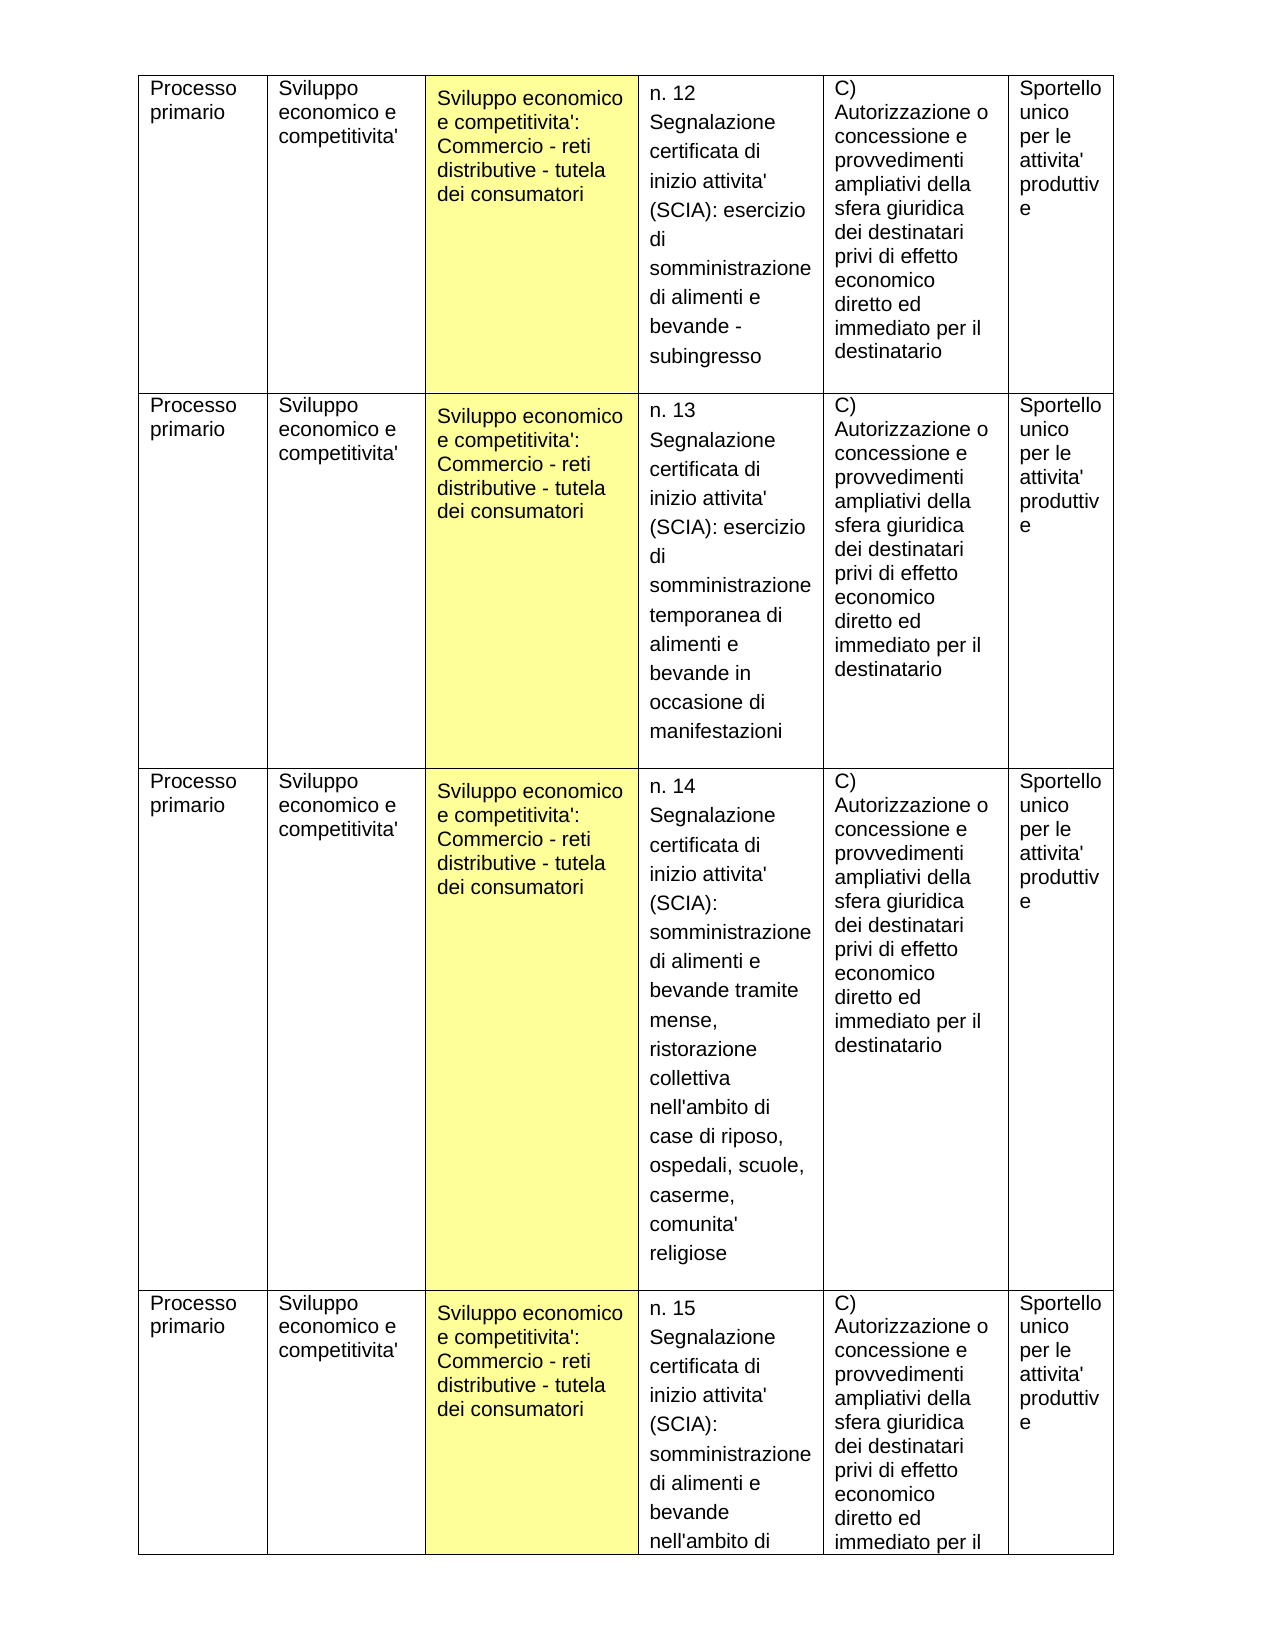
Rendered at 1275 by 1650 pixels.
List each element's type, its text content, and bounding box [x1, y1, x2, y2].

table_cell Processo primario [139, 769, 267, 1290]
table_cell Sportello unico per le attivita' produttive [1009, 394, 1113, 768]
table_cell n. 13 Segnalazione certificata di inizio attivita' (SCIA): esercizio di somministrazione temporanea di alimenti e bevande in occasione di manifestazioni [639, 394, 823, 768]
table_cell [824, 1291, 1008, 1554]
table_cell Processo primario [139, 394, 267, 768]
table_cell Sviluppo economico e competitivita': Commercio - reti distributive - tutela dei consumatori [426, 769, 638, 1290]
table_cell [268, 76, 425, 392]
table_cell n. 14 Segnalazione certificata di inizio attivita' (SCIA): somministrazione di alimenti e bevande tramite mense, ristorazione collettiva nell'ambito di case di riposo, ospedali, scuole, caserme, comunita' religiose [639, 769, 823, 1290]
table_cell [639, 1291, 823, 1554]
table_cell Sviluppo economico e competitivita' [268, 394, 425, 768]
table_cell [268, 1291, 425, 1554]
table_cell Sportello unico per le attivita' produttive [1009, 769, 1113, 1290]
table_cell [824, 76, 1008, 392]
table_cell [426, 1291, 638, 1554]
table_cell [1009, 1291, 1113, 1554]
table_cell Processo primario [139, 1291, 267, 1554]
table_cell Processo primario [139, 76, 267, 392]
table_cell n. 12 Segnalazione certificata di inizio attivita' (SCIA): esercizio di somministrazione di alimenti e bevande - subingresso [639, 76, 823, 392]
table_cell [426, 76, 638, 392]
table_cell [1009, 76, 1113, 392]
table_cell Sviluppo economico e competitivita' [268, 769, 425, 1290]
table_cell Sviluppo economico e competitivita': Commercio - reti distributive - tutela dei consumatori [426, 394, 638, 768]
